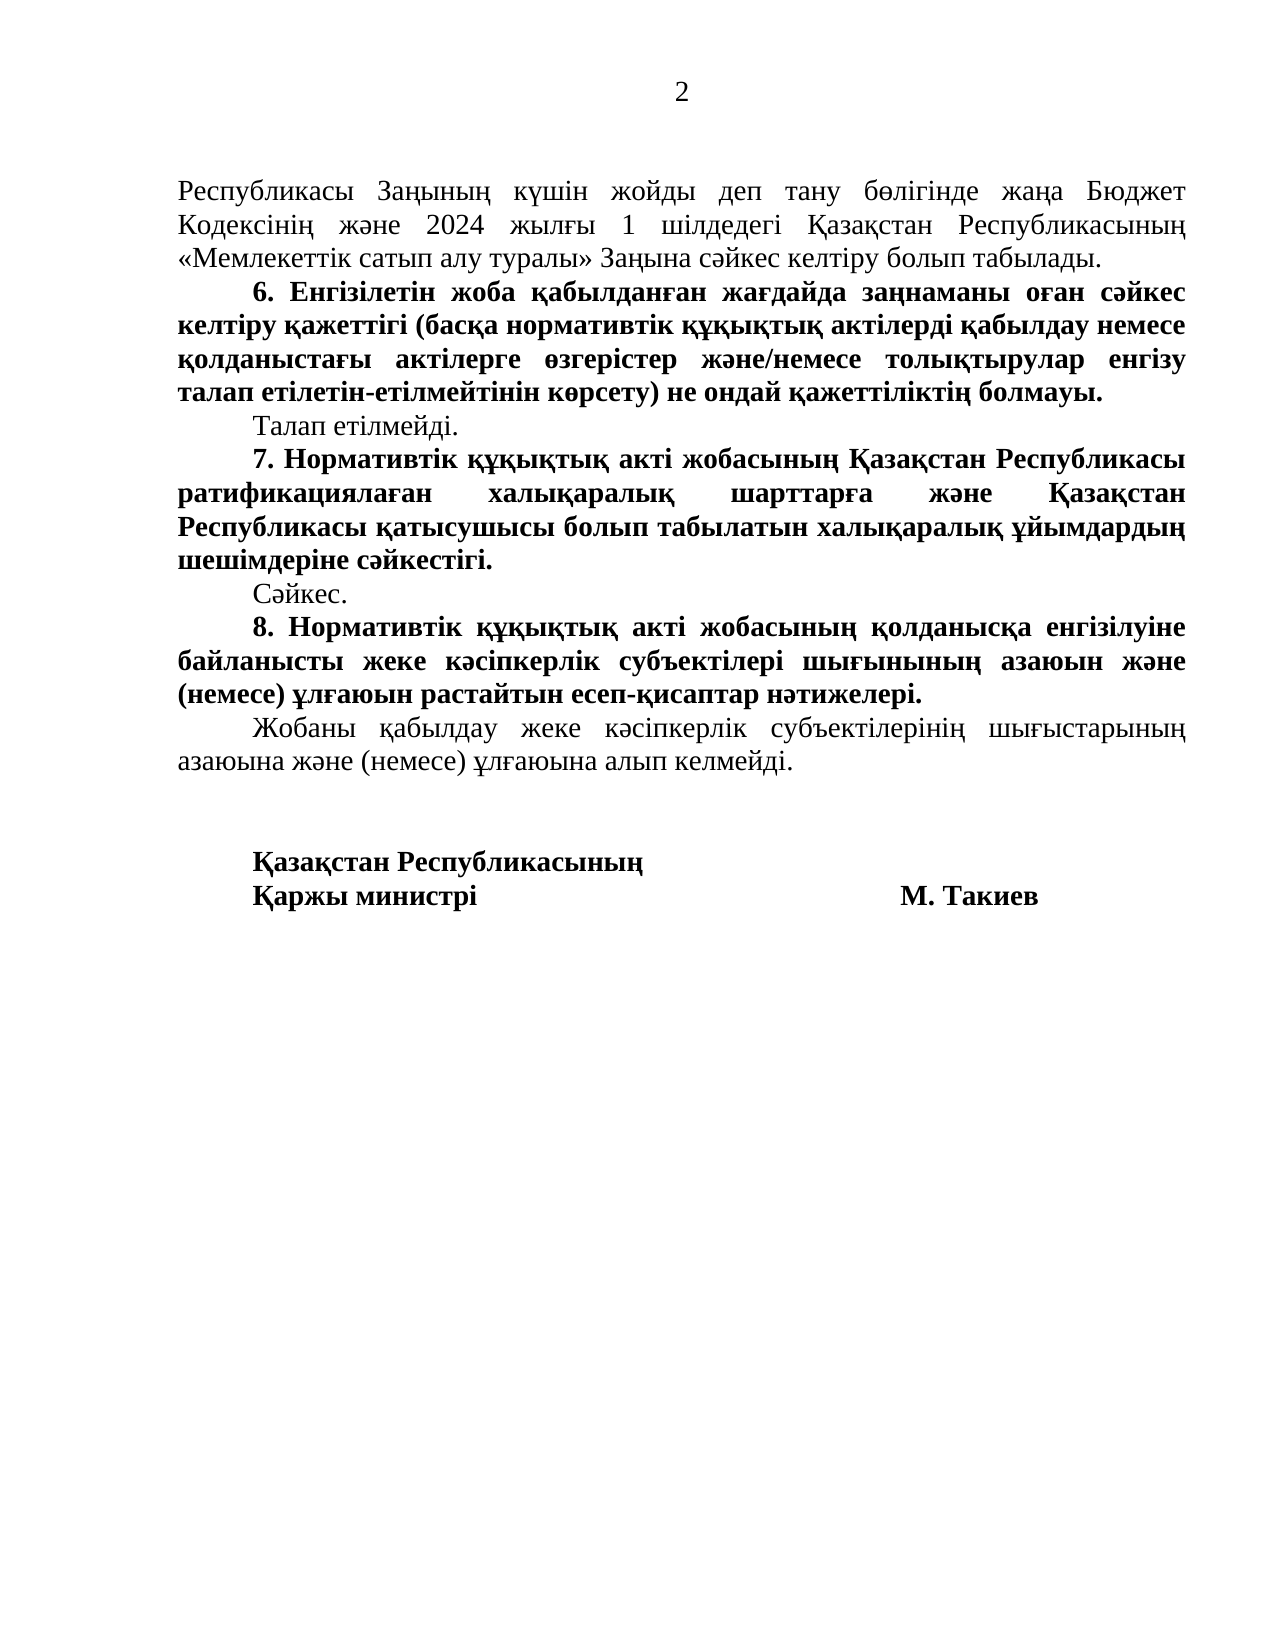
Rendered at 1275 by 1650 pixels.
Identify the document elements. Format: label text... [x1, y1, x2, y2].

text 7. Нормативтік құқықтық акті жобасының Қазақстан Республикасы ратификациялаған халықаралық шарттарға және Қазақстан Республикасы қатысушысы болып табылатын халықаралық ұйымдардың шешімдеріне сәйкестігі. [177, 442, 1186, 576]
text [177, 173, 1186, 274]
text Сәйкес. [177, 576, 1186, 609]
text 6. Енгізілетін жоба қабылданған жағдайда заңнаманы оған сәйкес келтіру қажеттігі (басқа нормативтік құқықтық актілерді қабылдау немесе қолданыстағы актілерге өзгерістер және/немесе толықтырулар енгізу талап етілетін-етілмейтінін көрсету) не ондай қажеттіліктің болмауы. [177, 274, 1186, 408]
text Талап етілмейді. [177, 408, 1186, 442]
text Қаржы министрі М. Такиев [177, 878, 1186, 967]
text 8. Нормативтік құқықтық акті жобасының қолданысқа енгізілуіне байланысты жеке кәсіпкерлік субъектілері шығынының азаюын және (немесе) ұлғаюын растайтын есеп-қисаптар нәтижелері. [177, 609, 1186, 710]
text Жобаны қабылдау жеке кәсіпкерлік субъектілерінің шығыстарының азаюына және (немесе) ұлғаюына алып келмейді. [177, 710, 1186, 777]
text Қазақстан Республикасының [177, 844, 1186, 878]
